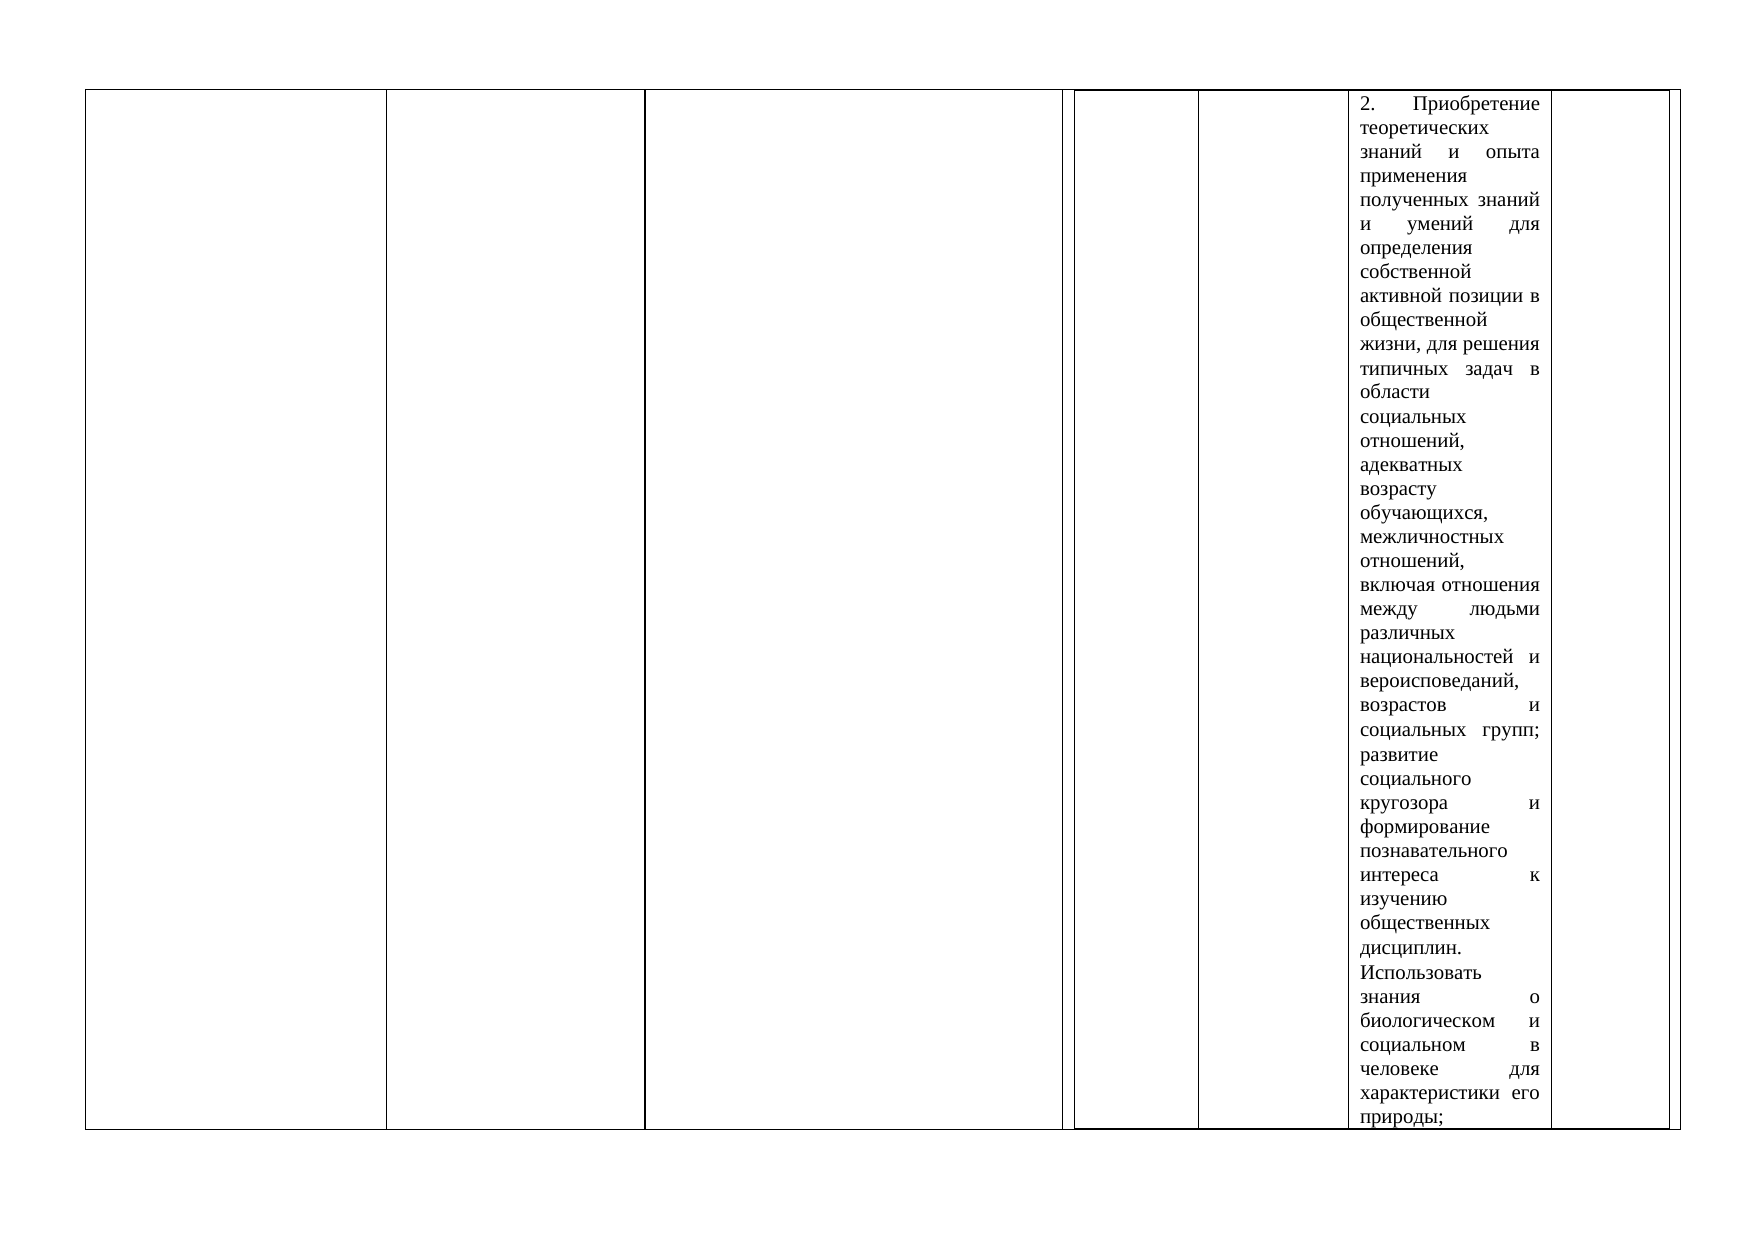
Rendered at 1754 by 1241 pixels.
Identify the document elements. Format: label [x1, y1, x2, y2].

table_cell [646, 90, 1062, 1129]
table_cell [1063, 90, 1074, 1129]
table_cell [1670, 90, 1680, 1129]
table_cell [387, 90, 644, 1129]
table_cell [1349, 91, 1551, 1128]
table_cell [1075, 91, 1198, 1128]
table_cell [1552, 91, 1669, 1128]
table_cell [86, 90, 386, 1129]
table_cell [1199, 91, 1348, 1128]
